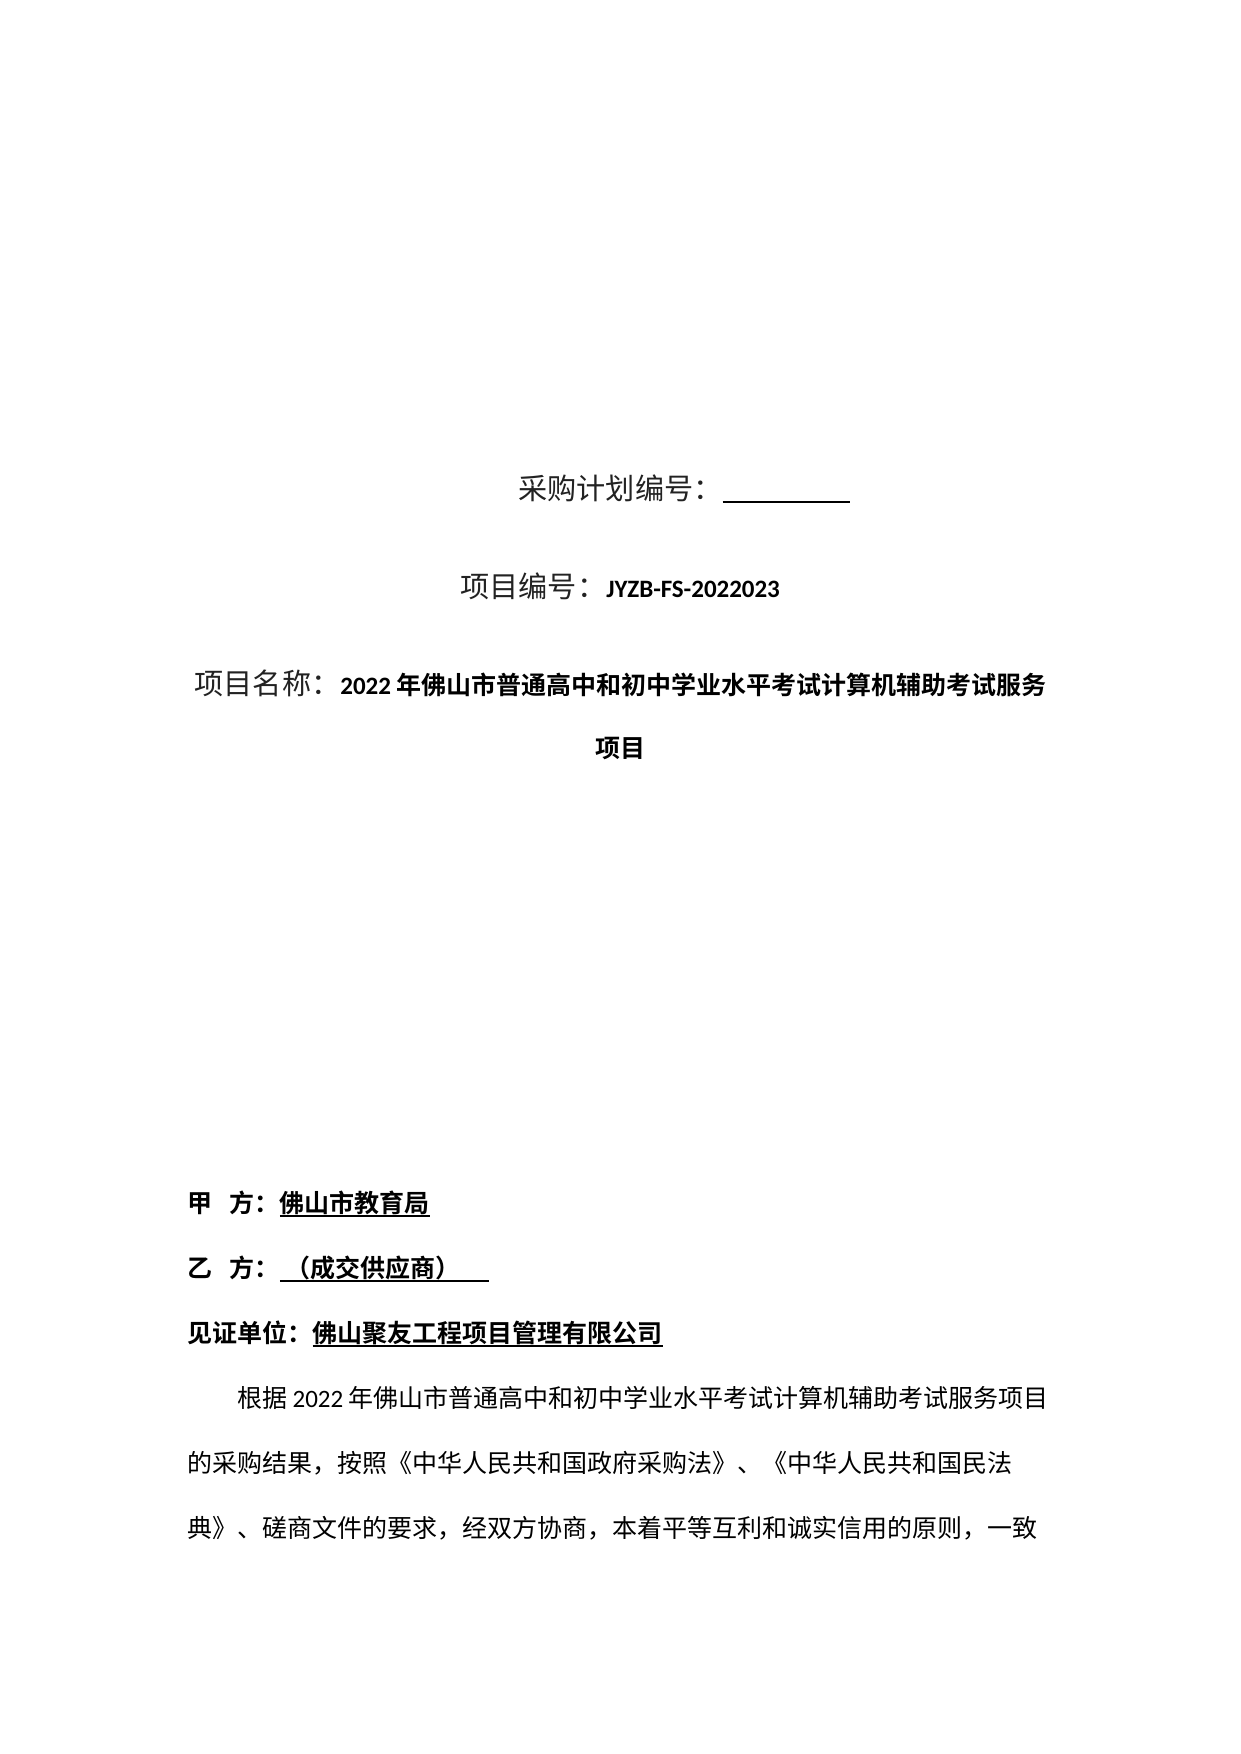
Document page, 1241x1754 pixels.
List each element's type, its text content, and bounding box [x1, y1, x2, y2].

text 乙 方： （成交供应商） [187, 1234, 1053, 1299]
text 项目名称：2022年佛山市普通高中和初中学业水平考试计算机辅助考试服务项目 [187, 649, 1053, 779]
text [187, 1364, 1053, 1559]
text 甲 方：佛山市教育局 [187, 1169, 1053, 1234]
text 见证单位：佛山聚友工程项目管理有限公司 [187, 1299, 1053, 1364]
text 项目编号：JYZB-FS-2022023 [187, 552, 1053, 617]
text 采购计划编号： [187, 454, 1053, 519]
